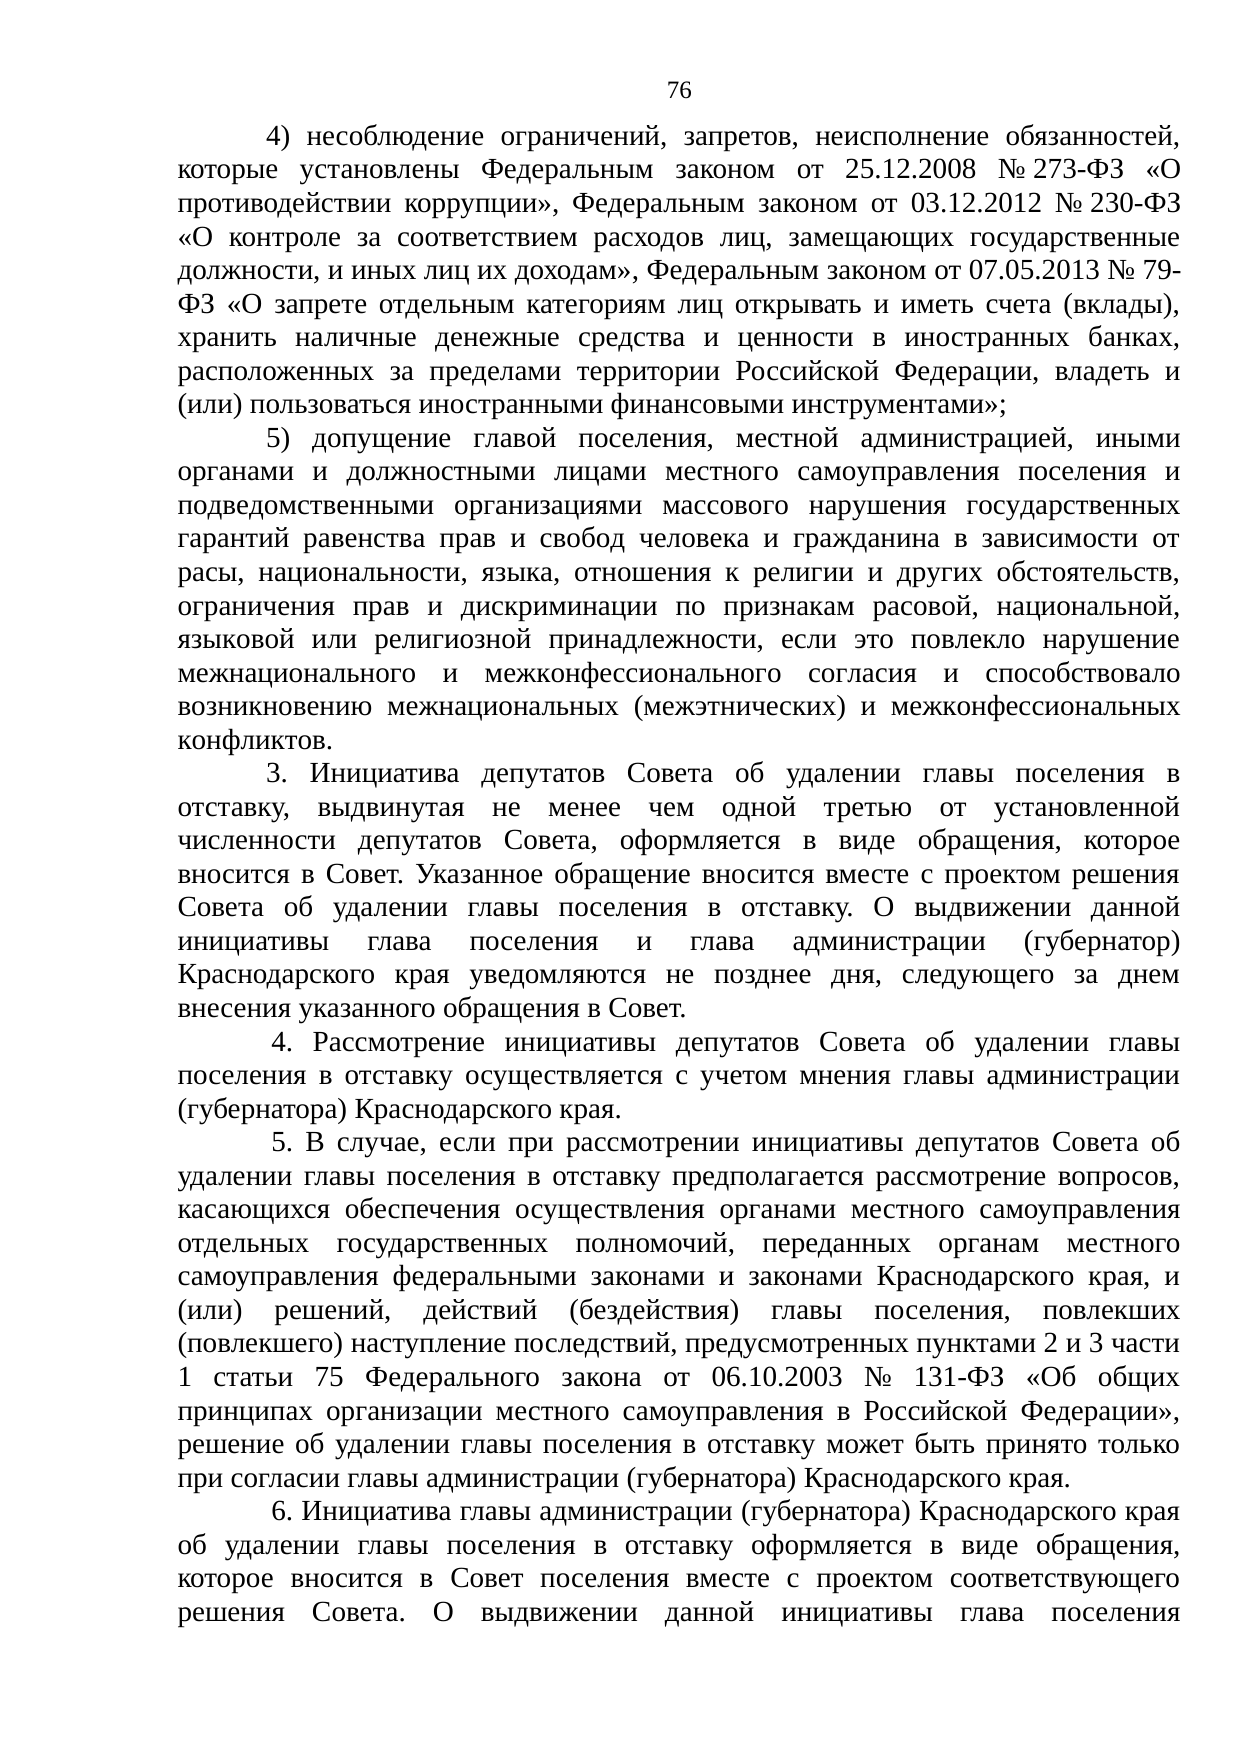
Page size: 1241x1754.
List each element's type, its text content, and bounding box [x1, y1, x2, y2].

text 4. Рассмотрение инициативы депутатов Совета об удалении главы поселения в отставку осуществляется с учетом мнения главы администрации (губернатора) Краснодарского края. [177, 1024, 1181, 1124]
text 4) несоблюдение ограничений, запретов, неисполнение обязанностей, которые установлены Федеральным законом от 25.12.2008 № 273-ФЗ «О противодействии коррупции», Федеральным законом от 03.12.2012 № 230-ФЗ «О контроле за соответствием расходов лиц, замещающих государственные должности, и иных лиц их доходам», Федеральным законом от 07.05.2013 № 79-ФЗ «О запрете отдельным категориям лиц открывать и иметь счета (вклады), хранить наличные денежные средства и ценности в иностранных банках, расположенных за пределами территории Российской Федерации, владеть и (или) пользоваться иностранными финансовыми инструментами»; [177, 118, 1181, 420]
text 5) допущение главой поселения, местной администрацией, иными органами и должностными лицами местного самоуправления поселения и подведомственными организациями массового нарушения государственных гарантий равенства прав и свобод человека и гражданина в зависимости от расы, национальности, языка, отношения к религии и других обстоятельств, ограничения прав и дискриминации по признакам расовой, национальной, языковой или религиозной принадлежности, если это повлекло нарушение межнационального и межконфессионального согласия и способствовало возникновению межнациональных (межэтнических) и межконфессиональных конфликтов. [177, 420, 1181, 755]
text 3. Инициатива депутатов Совета об удалении главы поселения в отставку, выдвинутая не менее чем одной третью от установленной численности депутатов Совета, оформляется в виде обращения, которое вносится в Совет. Указанное обращение вносится вместе с проектом решения Совета об удалении главы поселения в отставку. О выдвижении данной инициативы глава поселения и глава администрации (губернатор) Краснодарского края уведомляются не позднее дня, следующего за днем внесения указанного обращения в Совет. [177, 755, 1181, 1024]
text 5. В случае, если при рассмотрении инициативы депутатов Совета об удалении главы поселения в отставку предполагается рассмотрение вопросов, касающихся обеспечения осуществления органами местного самоуправления отдельных государственных полномочий, переданных органам местного самоуправления федеральными законами и законами Краснодарского края, и (или) решений, действий (бездействия) главы поселения, повлекших (повлекшего) наступление последствий, предусмотренных пунктами 2 и 3 части 1 статьи 75 Федерального закона от 06.10.2003 № 131-ФЗ «Об общих принципах организации местного самоуправления в Российской Федерации», решение об удалении главы поселения в отставку может быть принято только при согласии главы администрации (губернатора) Краснодарского края. [177, 1124, 1181, 1493]
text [177, 1493, 1181, 1627]
